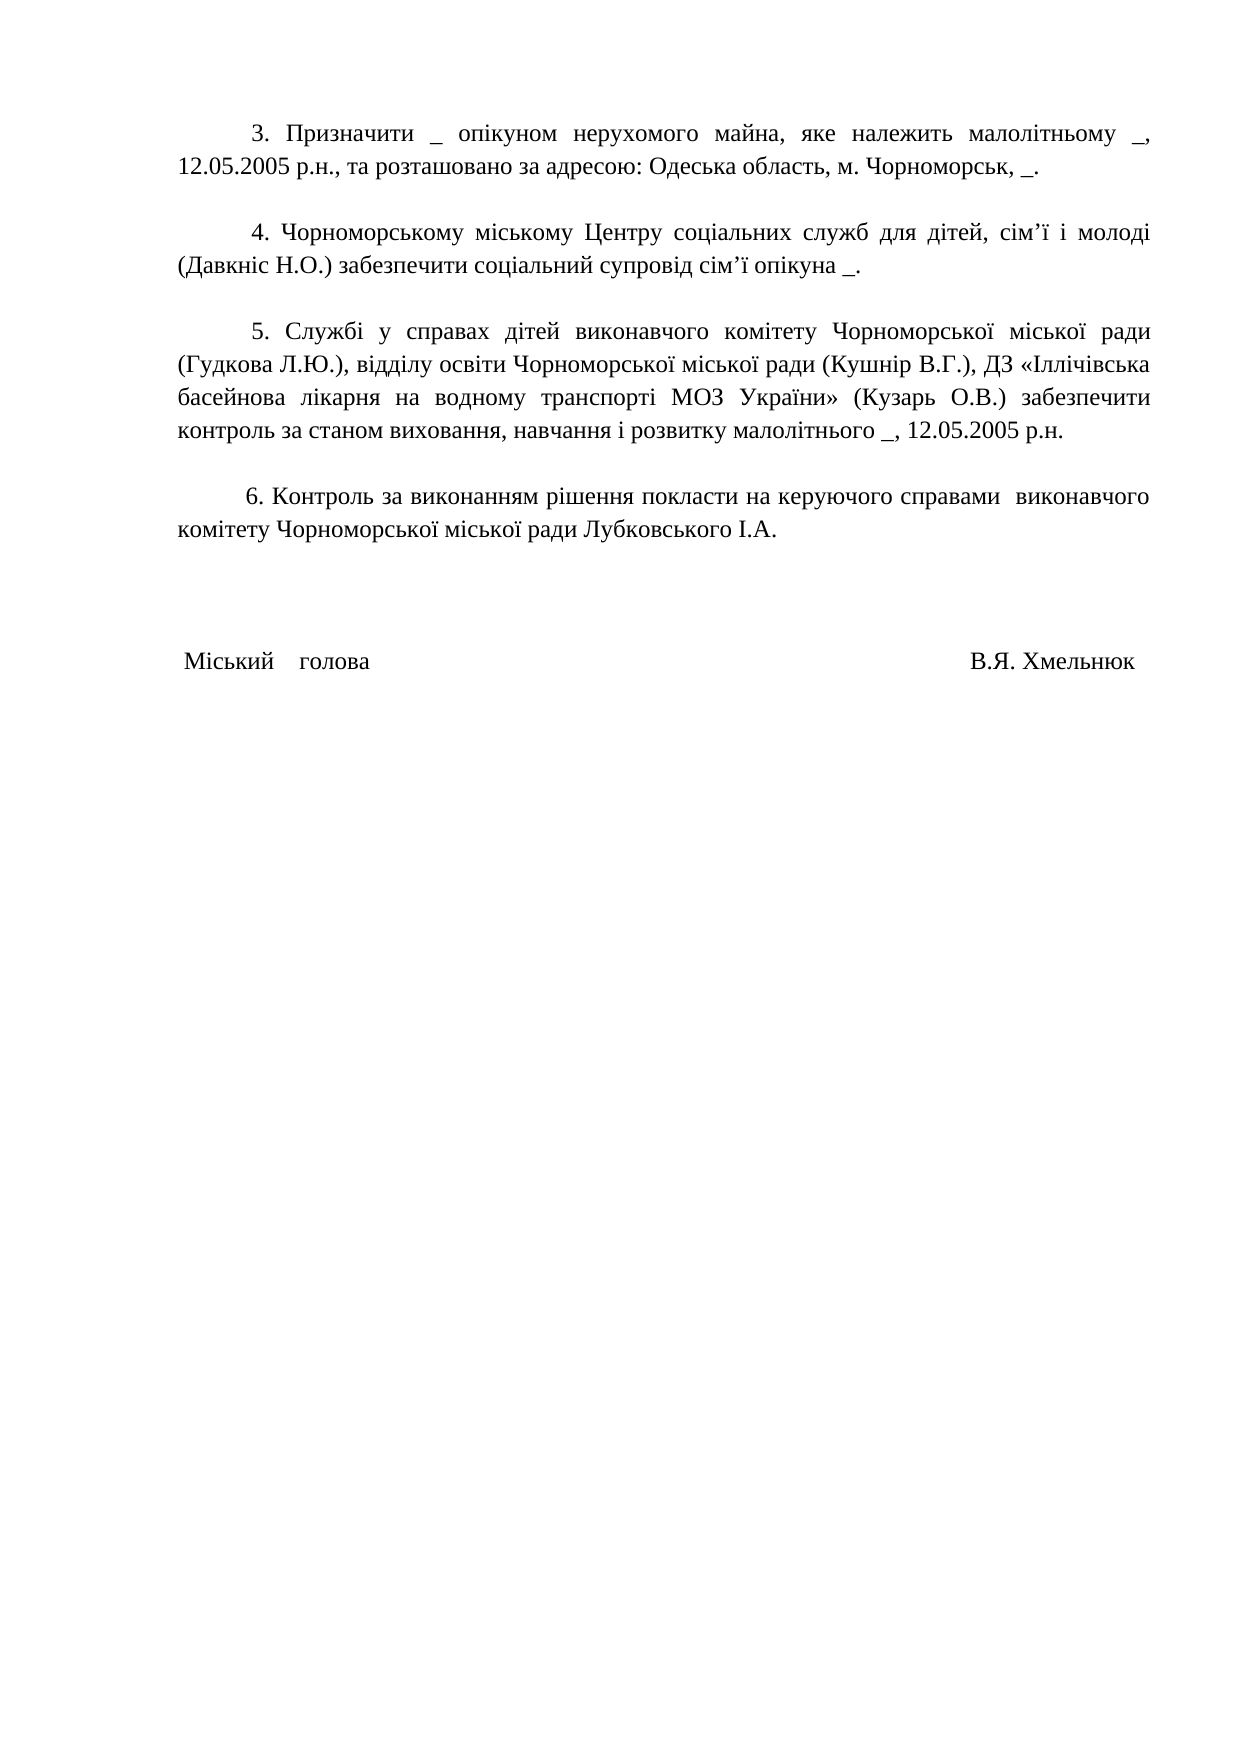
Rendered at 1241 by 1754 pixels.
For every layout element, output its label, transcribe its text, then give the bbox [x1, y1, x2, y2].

text 5. Службі у справах дітей виконавчого комітету Чорноморської міської ради (Гудкова Л.Ю.), відділу освіти Чорноморської міської ради (Кушнір В.Г.), ДЗ «Іллічівська басейнова лікарня на водному транспорті МОЗ України» (Кузарь О.В.) забезпечити контроль за станом виховання, навчання і розвитку малолітнього _, 12.05.2005 р.н. [177, 316, 1152, 444]
text 6. Контроль за виконанням рішення покласти на керуючого справами виконавчого комітету Чорноморської міської ради Лубковського І.А. [177, 481, 1152, 543]
text 3. Призначити _ опікуном нерухомого майна, яке належить малолітньому _, 12.05.2005 р.н., та розташовано за адресою: Одеська область, м. Чорноморськ, _. [177, 118, 1152, 180]
text 4. Чорноморському міському Центру соціальних служб для дітей, сім’ї і молоді (Давкніс Н.О.) забезпечити соціальний супровід сім’ї опікуна _. [177, 217, 1152, 279]
text Міський голова В.Я. Хмельнюк [177, 646, 1152, 675]
